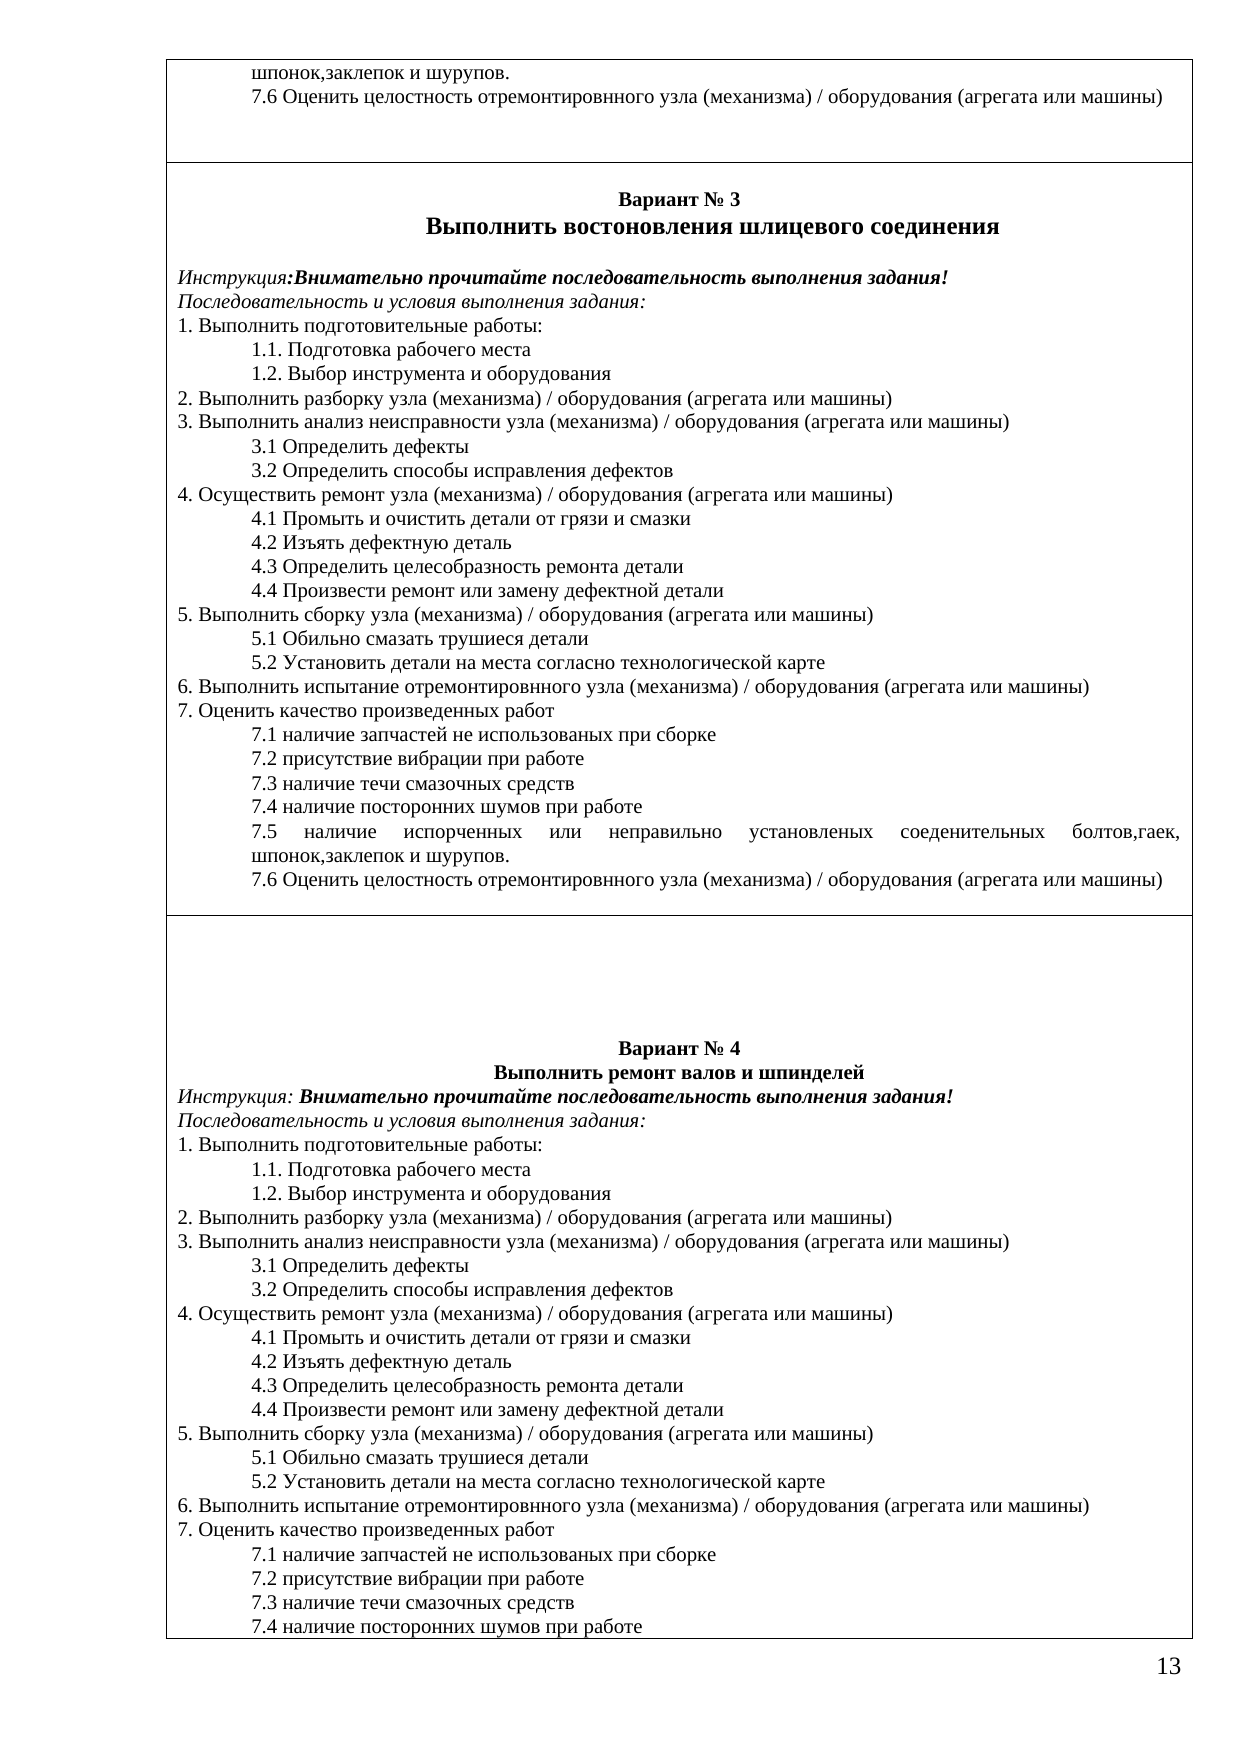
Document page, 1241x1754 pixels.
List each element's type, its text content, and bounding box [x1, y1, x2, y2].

table_cell Вариант № 3 Выполнить востоновления шлицевого соединения Инструкция:Внимательно прочитайте последовательность выполнения задания! Последовательность и условия выполнения задания: 1. Выполнить подготовительные работы: 1.1. Подготовка рабочего места 1.2. Выбор инструмента и оборудования 2. Выполнить разборку узла (механизма) / оборудования (агрегата или машины) 3. Выполнить анализ неисправности узла (механизма) / оборудования (агрегата или машины) 3.1 Определить дефекты 3.2 Определить способы исправления дефектов 4. Осуществить ремонт узла (механизма) / оборудования (агрегата или машины) 4.1 Промыть и очистить детали от грязи и смазки 4.2 Изъять дефектную деталь 4.3 Определить целесобразность ремонта детали 4.4 Произвести ремонт или замену дефектной детали 5. Выполнить сборку узла (механизма) / оборудования (агрегата или машины) 5.1 Обильно смазать трушиеся детали 5.2 Установить детали на места согласно технологической карте 6. Выполнить испытание отремонтировнного узла (механизма) / оборудования (агрегата или машины) 7. Оценить качество произведенных работ 7.1 наличие запчастей не использованых при сборке 7.2 присутствие вибрации при работе 7.3 наличие течи смазочных средств 7.4 наличие посторонних шумов при работе 7.5 наличие испорченных или неправильно установленых соеденительных болтов,гаек, шпонок,заклепок и шурупов. 7.6 Оценить целостность отремонтировнного узла (механизма) / оборудования (агрегата или машины) [167, 163, 1192, 915]
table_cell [167, 60, 1192, 162]
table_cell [167, 916, 1192, 1638]
